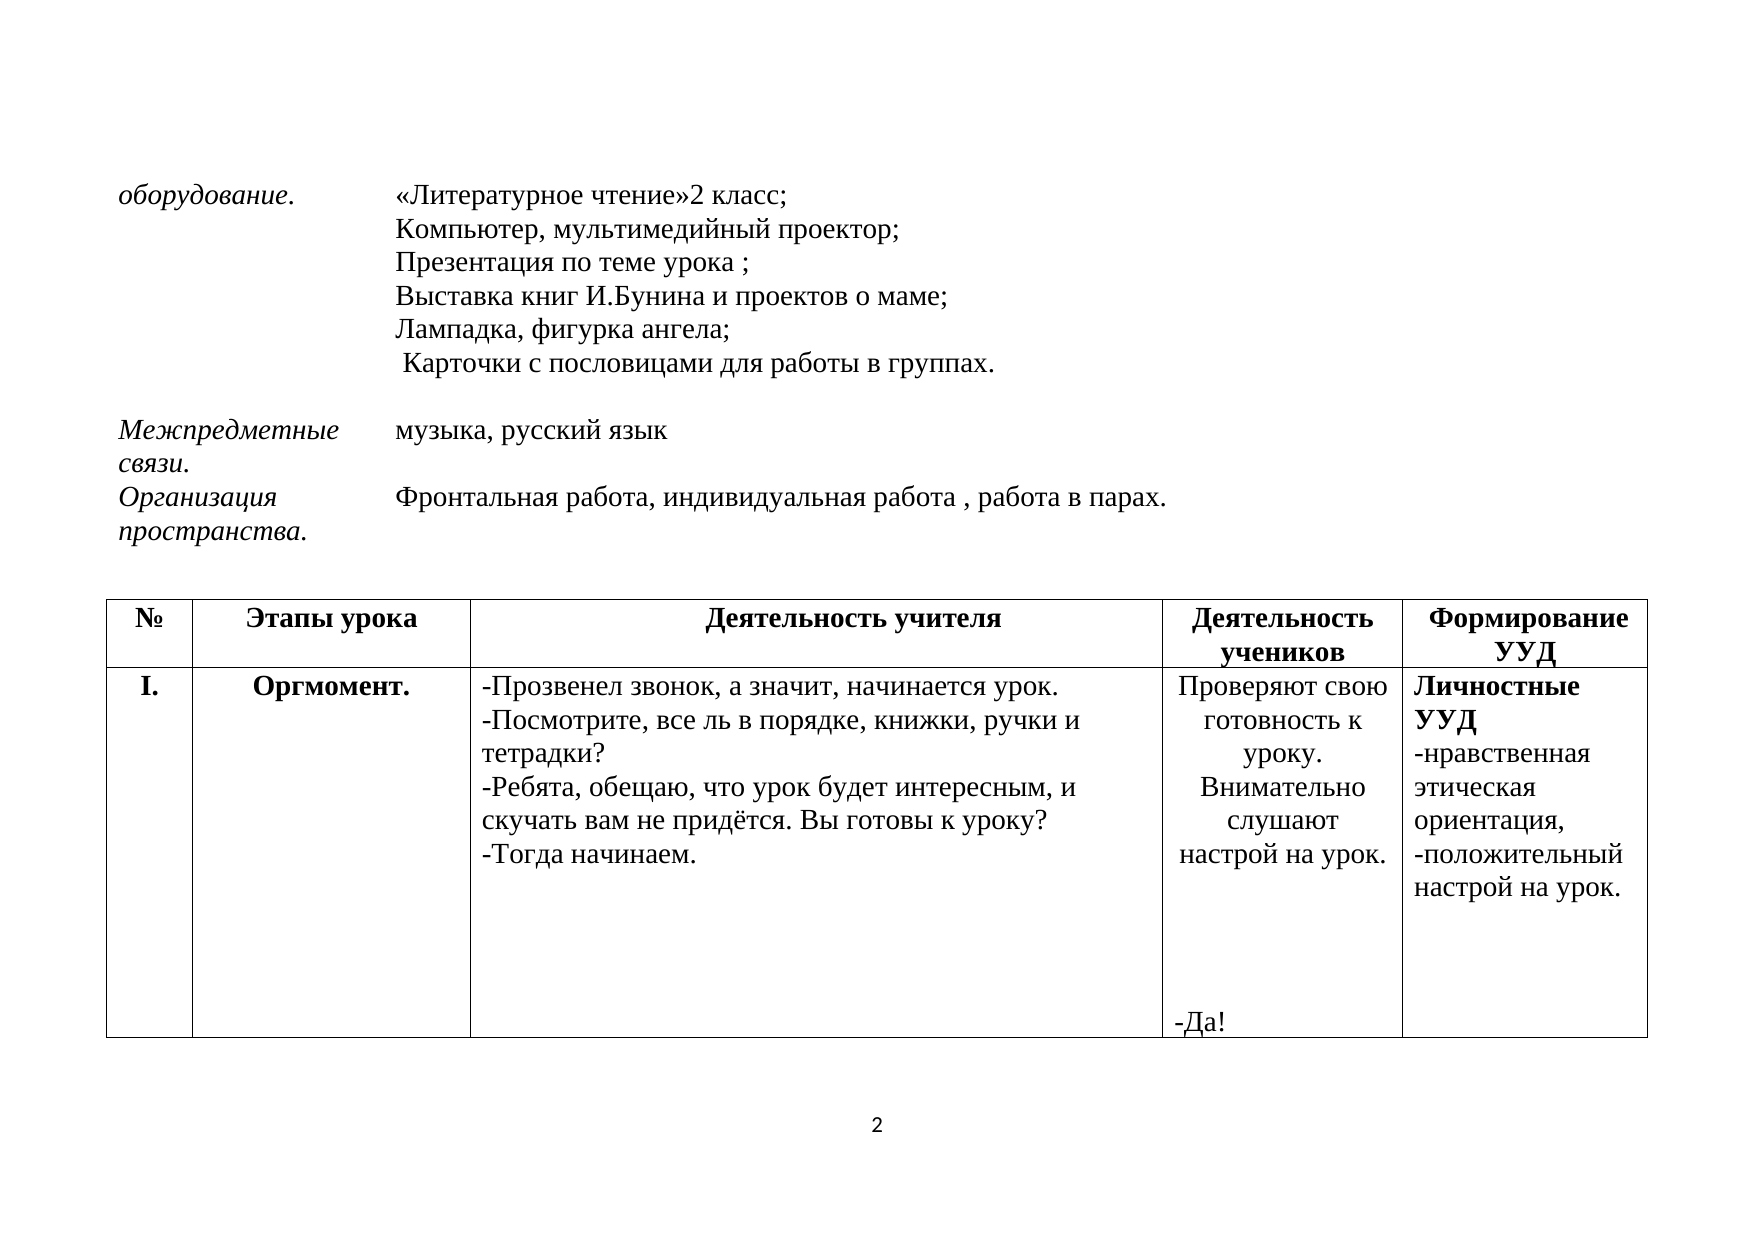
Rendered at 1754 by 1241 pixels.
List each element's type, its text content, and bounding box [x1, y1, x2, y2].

table_cell I. [107, 668, 192, 1037]
table_header Деятельность учителя [471, 600, 1162, 667]
table_cell -Прозвенел звонок, а значит, начинается урок. -Посмотрите, все ль в порядке, книжки, ручки и тетрадки? -Ребята, обещаю, что урок будет интересным, и скучать вам не придётся. Вы готовы к уроку? -Тогда начинаем. [471, 668, 1162, 1037]
table_header № [107, 600, 192, 667]
table_header Этапы урока [193, 600, 470, 667]
table_cell Организация пространства. [107, 479, 384, 546]
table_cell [107, 177, 384, 412]
table_cell Проверяют свою готовность к уроку. Внимательно слушают настрой на урок. -Да! [1163, 668, 1402, 1037]
table_cell Личностные УУД -нравственная этическая ориентация, -положительный настрой на урок. [1403, 668, 1647, 1037]
table_header Формирование УУД [1403, 600, 1647, 667]
table_cell Фронтальная работа, индивидуальная работа , работа в парах. [384, 479, 1668, 546]
table_header Деятельность учеников [1163, 600, 1402, 667]
table_cell музыка, русский язык [384, 412, 1668, 479]
table_cell Оргмомент. [193, 668, 470, 1037]
table_cell Межпредметные связи. [107, 412, 384, 479]
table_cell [384, 177, 1668, 412]
